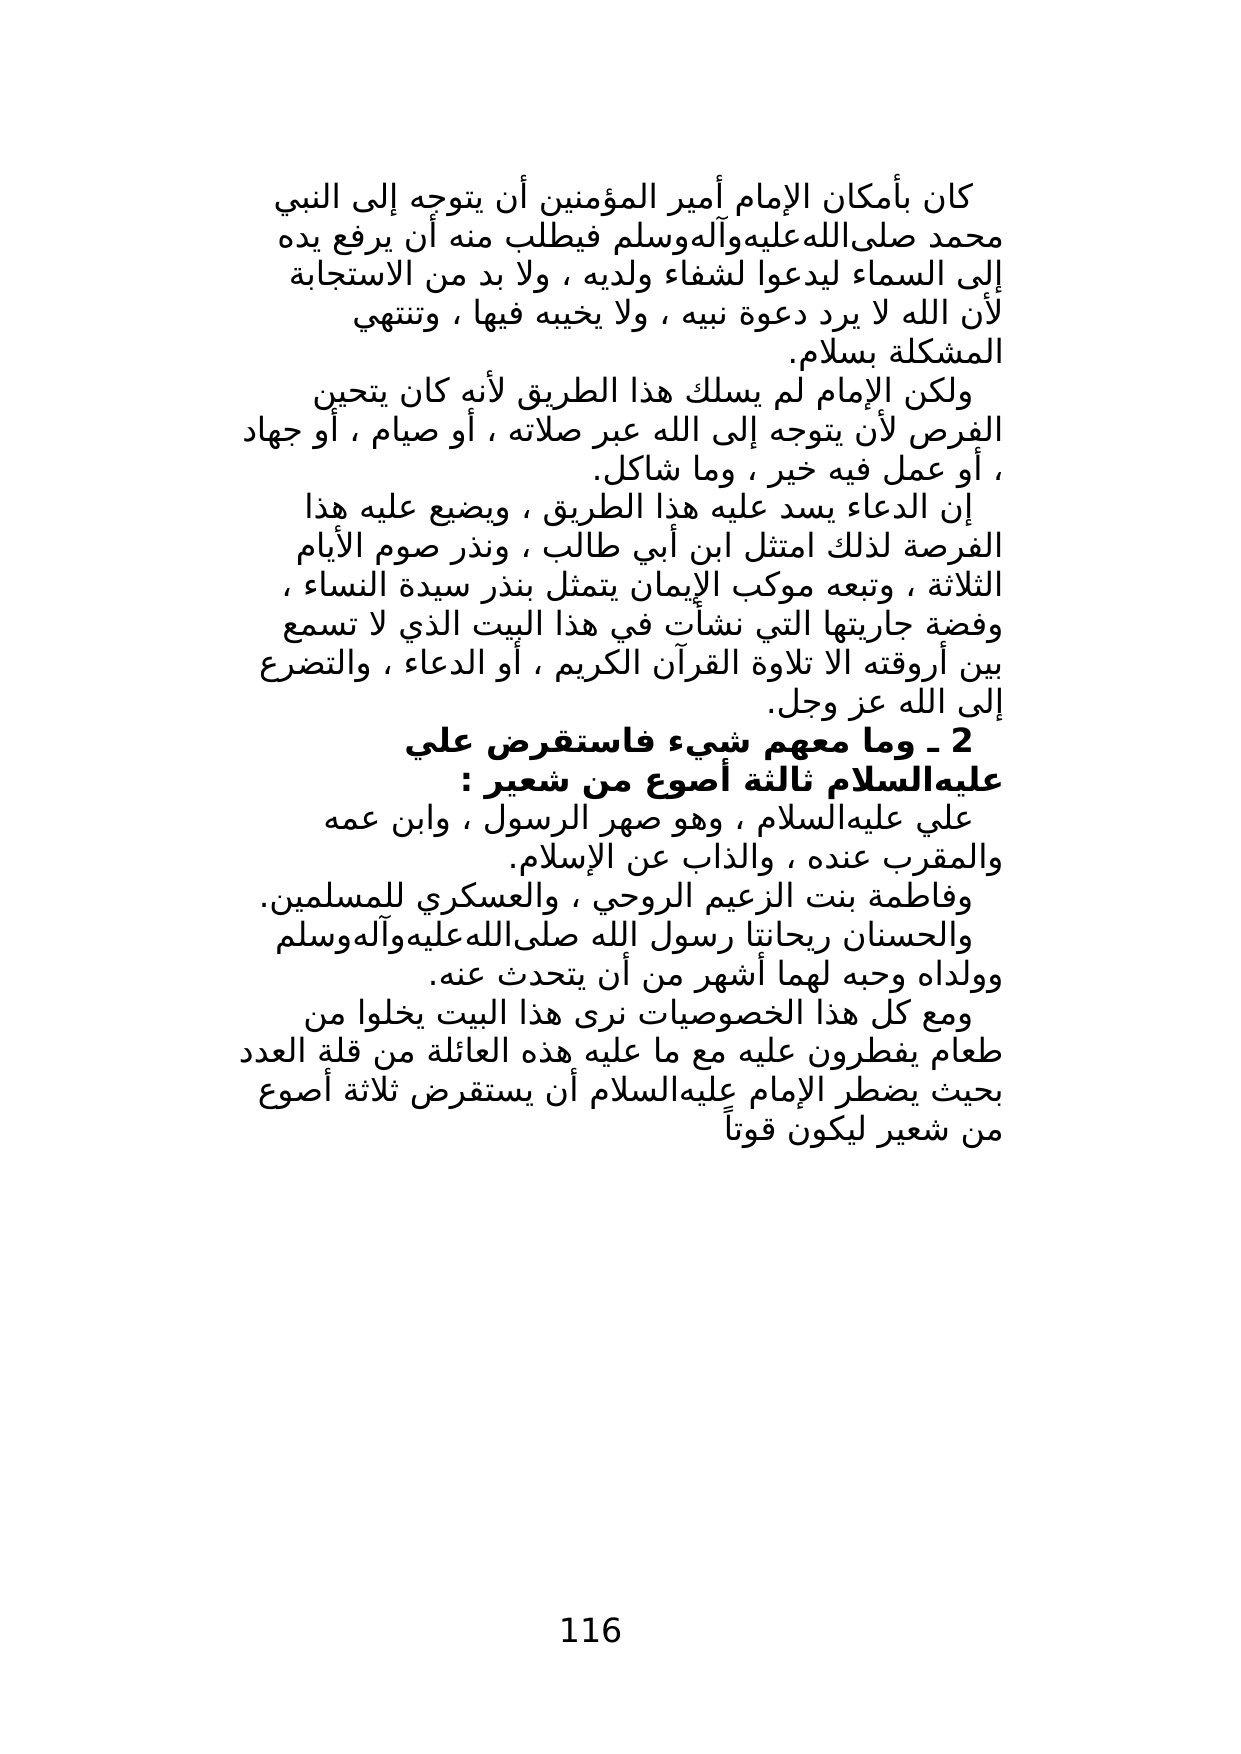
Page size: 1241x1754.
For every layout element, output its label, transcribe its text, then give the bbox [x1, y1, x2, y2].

text إن الدعاء يسد عليه هذا الطريق ، ويضيع عليه هذا الفرصة لذلك امتثل ابن أبي طالب ، ونذر صوم الأيام الثلاثة ، وتبعه موكب الإيمان يتمثل بنذر سيدة النساء ، وفضة جاريتها التي نشأت في هذا البيت الذي لا تسمع بين أروقته الا تلاوة القرآن الكريم ، أو الدعاء ، والتضرع إلى الله عز وجل. [236, 488, 1004, 721]
text كان بأمكان الإمام أمير المؤمنين أن يتوجه إلى النبي محمد صلى‌الله‌عليه‌وآله‌وسلم فيطلب منه أن يرفع يده إلى السماء ليدعوا لشفاء ولديه ، ولا بد من الاستجابة لأن الله لا يرد دعوة نبيه ، ولا يخيبه فيها ، وتنتهي المشكلة بسلام. [236, 177, 1004, 371]
text ومع كل هذا الخصوصيات نرى هذا البيت يخلوا من طعام يفطرون عليه مع ما عليه هذه العائلة من قلة العدد بحيث يضطر الإمام عليه‌السلام أن يستقرض ثلاثة أصوع من شعير ليكون قوتاً [236, 993, 1004, 1148]
text 2 ـ وما معهم شيء فاستقرض علي عليه‌السلام ثالثة أصوع من شعير : [236, 721, 1004, 799]
text والحسنان ريحانتا رسول الله صلى‌الله‌عليه‌وآله‌وسلم وولداه وحبه لهما أشهر من أن يتحدث عنه. [236, 915, 1004, 993]
text ولكن الإمام لم يسلك هذا الطريق لأنه كان يتحين الفرص لأن يتوجه إلى الله عبر صلاته ، أو صيام ، أو جهاد ، أو عمل فيه خير ، وما شاكل. [236, 371, 1004, 488]
text وفاطمة بنت الزعيم الروحي ، والعسكري للمسلمين. [236, 877, 1004, 915]
text علي عليه‌السلام ، وهو صهر الرسول ، وابن عمه والمقرب عنده ، والذاب عن الإسلام. [236, 799, 1004, 877]
